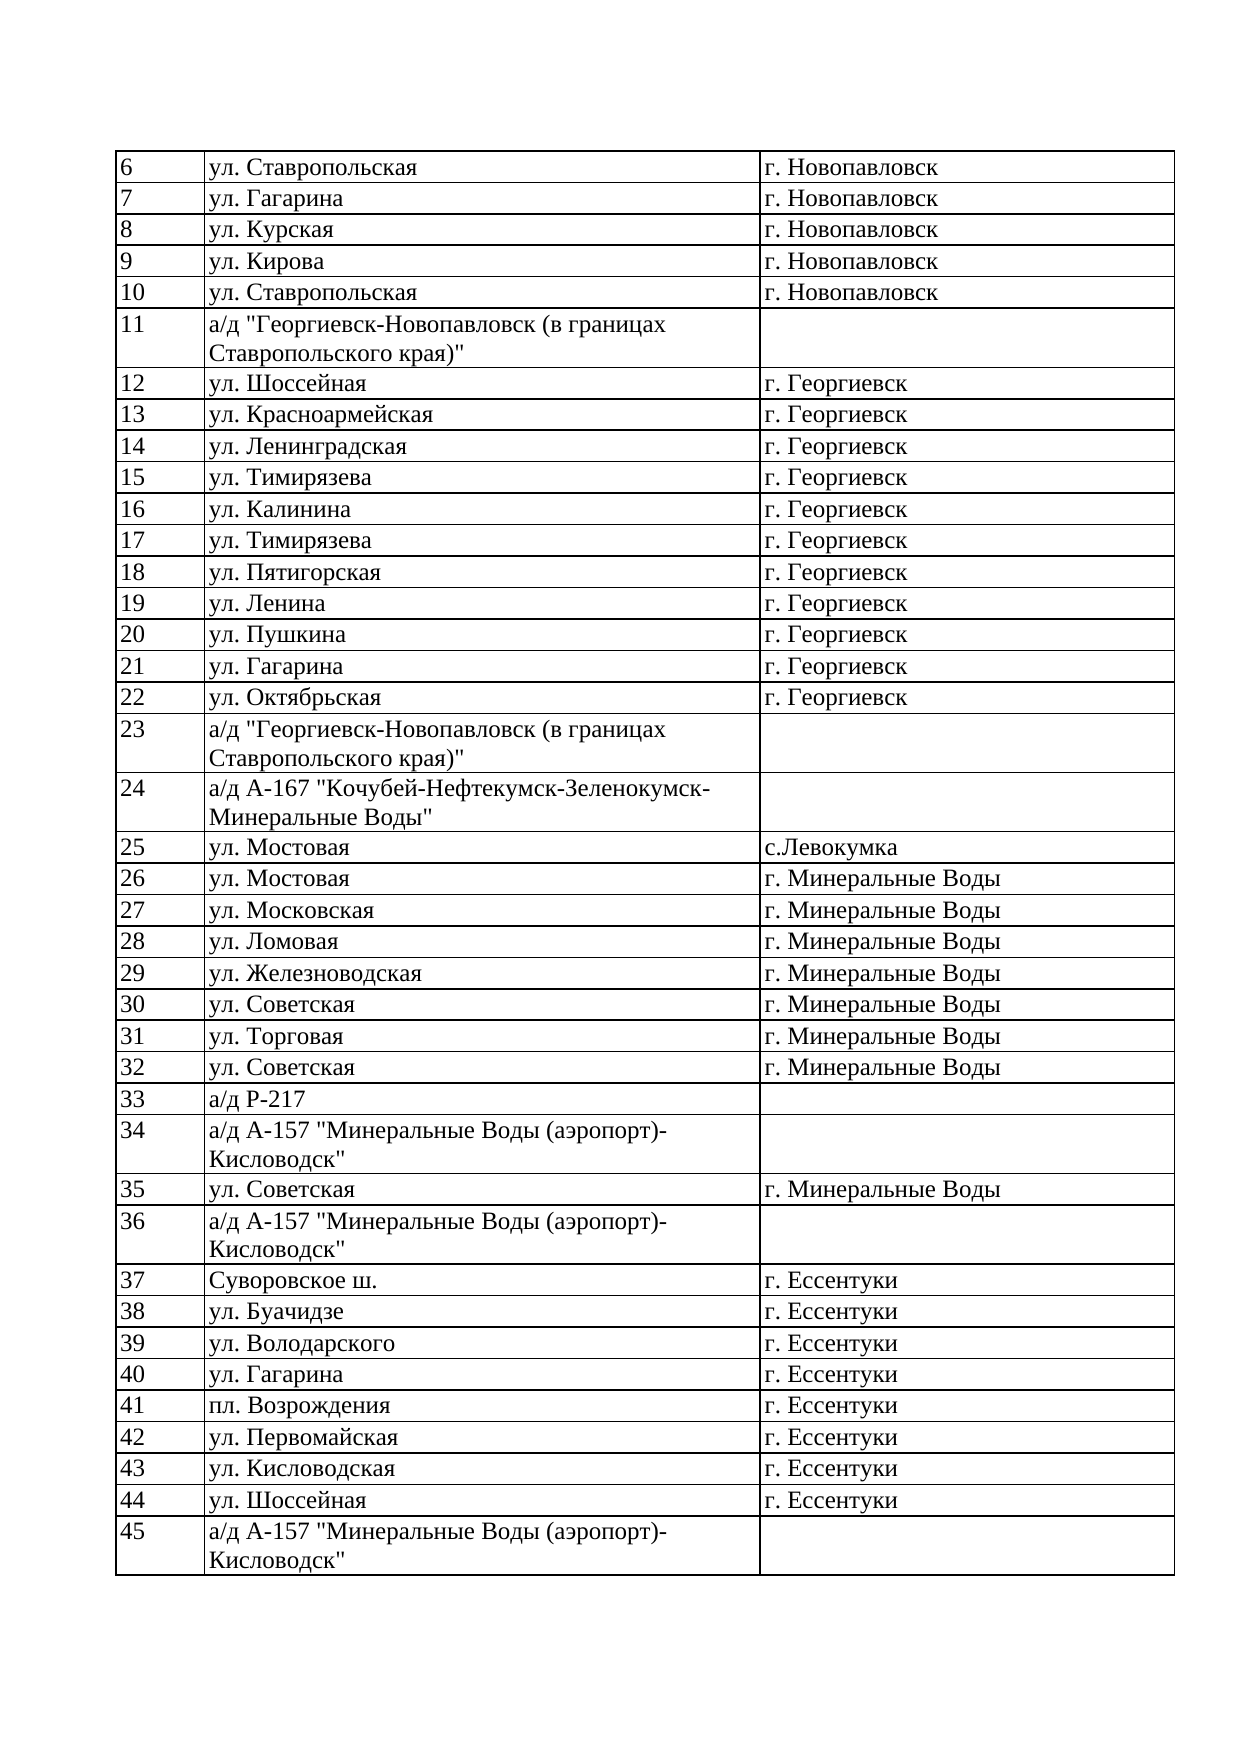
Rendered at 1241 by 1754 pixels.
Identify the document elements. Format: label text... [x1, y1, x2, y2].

table_cell 12 [117, 368, 204, 398]
table_cell г. Георгиевск [761, 400, 1174, 429]
table_cell 31 [117, 1021, 204, 1051]
table_cell пл. Возрождения [205, 1391, 759, 1421]
table_cell г. Ессентуки [761, 1328, 1174, 1358]
table_cell а/д А-167 "Кочубей-Нефтекумск-Зеленокумск-Минеральные Воды" [205, 773, 759, 831]
table_cell г. Минеральные Воды [761, 1021, 1174, 1051]
table_cell г. Георгиевск [761, 620, 1174, 649]
table_cell г. Минеральные Воды [761, 1052, 1174, 1082]
table_cell 13 [117, 400, 204, 429]
table_cell [761, 714, 1174, 771]
table_cell 35 [117, 1174, 204, 1204]
table_cell ул. Мостовая [205, 864, 759, 893]
table_cell ул. Торговая [205, 1021, 759, 1051]
table_cell ул. Железноводская [205, 958, 759, 988]
table_cell 28 [117, 927, 204, 956]
table_cell ул. Тимирязева [205, 525, 759, 555]
table_cell г. Ессентуки [761, 1296, 1174, 1326]
table_cell 10 [117, 277, 204, 307]
table_cell [761, 773, 1174, 831]
table_cell 43 [117, 1454, 204, 1483]
table_cell г. Георгиевск [761, 368, 1174, 398]
table_cell ул. Ставропольская [205, 152, 759, 181]
table_cell г. Георгиевск [761, 683, 1174, 712]
table_cell Суворовское ш. [205, 1265, 759, 1295]
table_cell г. Новопавловск [761, 183, 1174, 213]
table_cell 20 [117, 620, 204, 649]
table_cell ул. Кирова [205, 246, 759, 276]
table_cell г. Ессентуки [761, 1422, 1174, 1452]
table_cell а/д А-157 "Минеральные Воды (аэропорт)-Кисловодск" [205, 1115, 759, 1173]
table_cell ул. Курская [205, 215, 759, 244]
table_cell г. Новопавловск [761, 277, 1174, 307]
table_cell 32 [117, 1052, 204, 1082]
table_cell г. Новопавловск [761, 152, 1174, 181]
table_cell г. Георгиевск [761, 494, 1174, 524]
table_cell ул. Мостовая [205, 832, 759, 862]
table_cell ул. Шоссейная [205, 1485, 759, 1515]
table_cell г. Ессентуки [761, 1359, 1174, 1389]
table_cell 44 [117, 1485, 204, 1515]
table_cell ул. Ленина [205, 588, 759, 618]
table_cell г. Ессентуки [761, 1265, 1174, 1295]
table_cell с.Левокумка [761, 832, 1174, 862]
table_cell ул. Шоссейная [205, 368, 759, 398]
table_cell г. Георгиевск [761, 651, 1174, 681]
table_cell ул. Красноармейская [205, 400, 759, 429]
table_cell г. Новопавловск [761, 246, 1174, 276]
table_cell 18 [117, 557, 204, 587]
table_cell г. Новопавловск [761, 215, 1174, 244]
table_cell г. Минеральные Воды [761, 1174, 1174, 1204]
table_cell ул. Ломовая [205, 927, 759, 956]
table_cell г. Ессентуки [761, 1391, 1174, 1421]
table_cell [761, 309, 1174, 366]
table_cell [205, 309, 759, 366]
table_cell 27 [117, 895, 204, 925]
table_cell г. Минеральные Воды [761, 958, 1174, 988]
table_cell 15 [117, 462, 204, 492]
table_cell ул. Володарского [205, 1328, 759, 1358]
table_cell 11 [117, 309, 204, 366]
table_cell 26 [117, 864, 204, 893]
table_cell ул. Октябрьская [205, 683, 759, 712]
table_cell ул. Пятигорская [205, 557, 759, 587]
table_cell а/д Р-217 [205, 1084, 759, 1114]
table_cell а/д А-157 "Минеральные Воды (аэропорт)-Кисловодск" [205, 1517, 759, 1574]
table_cell ул. Тимирязева [205, 462, 759, 492]
table_cell 45 [117, 1517, 204, 1574]
table_cell г. Георгиевск [761, 557, 1174, 587]
table_cell 7 [117, 183, 204, 213]
table_cell 40 [117, 1359, 204, 1389]
table_cell ул. Ленинградская [205, 431, 759, 461]
table_cell г. Ессентуки [761, 1454, 1174, 1483]
table_cell ул. Советская [205, 1174, 759, 1204]
table_cell г. Георгиевск [761, 431, 1174, 461]
table_cell 21 [117, 651, 204, 681]
table_cell ул. Калинина [205, 494, 759, 524]
table_cell 34 [117, 1115, 204, 1173]
table_cell 8 [117, 215, 204, 244]
table_cell ул. Кисловодская [205, 1454, 759, 1483]
table_cell ул. Пушкина [205, 620, 759, 649]
table_cell 9 [117, 246, 204, 276]
table_cell ул. Гагарина [205, 651, 759, 681]
table_cell 23 [117, 714, 204, 771]
table_cell ул. Буачидзе [205, 1296, 759, 1326]
table_cell 17 [117, 525, 204, 555]
table_cell а/д "Георгиевск-Новопавловск (в границах Ставропольского края)" [205, 714, 759, 771]
table_cell г. Минеральные Воды [761, 864, 1174, 893]
table_cell 22 [117, 683, 204, 712]
table_cell 29 [117, 958, 204, 988]
table_cell г. Георгиевск [761, 525, 1174, 555]
table_cell 41 [117, 1391, 204, 1421]
table_cell ул. Ставропольская [205, 277, 759, 307]
table_cell 38 [117, 1296, 204, 1326]
table_cell г. Минеральные Воды [761, 990, 1174, 1019]
table_cell 30 [117, 990, 204, 1019]
table_cell [761, 1084, 1174, 1114]
table_cell ул. Советская [205, 1052, 759, 1082]
table_cell 19 [117, 588, 204, 618]
table_cell г. Минеральные Воды [761, 927, 1174, 956]
table_cell 24 [117, 773, 204, 831]
table_cell 16 [117, 494, 204, 524]
table_cell 6 [117, 152, 204, 181]
table_cell ул. Гагарина [205, 183, 759, 213]
table_cell а/д А-157 "Минеральные Воды (аэропорт)-Кисловодск" [205, 1206, 759, 1263]
table_cell г. Георгиевск [761, 588, 1174, 618]
table_cell г. Георгиевск [761, 462, 1174, 492]
table_cell 42 [117, 1422, 204, 1452]
table_cell г. Минеральные Воды [761, 895, 1174, 925]
table_cell г. Ессентуки [761, 1485, 1174, 1515]
table_cell ул. Первомайская [205, 1422, 759, 1452]
table_cell ул. Советская [205, 990, 759, 1019]
table_cell [761, 1517, 1174, 1574]
table_cell 39 [117, 1328, 204, 1358]
table_cell 36 [117, 1206, 204, 1263]
table_cell 37 [117, 1265, 204, 1295]
table_cell 14 [117, 431, 204, 461]
table_cell 25 [117, 832, 204, 862]
table_cell ул. Московская [205, 895, 759, 925]
table_cell ул. Гагарина [205, 1359, 759, 1389]
table_cell [761, 1115, 1174, 1173]
table_cell [761, 1206, 1174, 1263]
table_cell 33 [117, 1084, 204, 1114]
